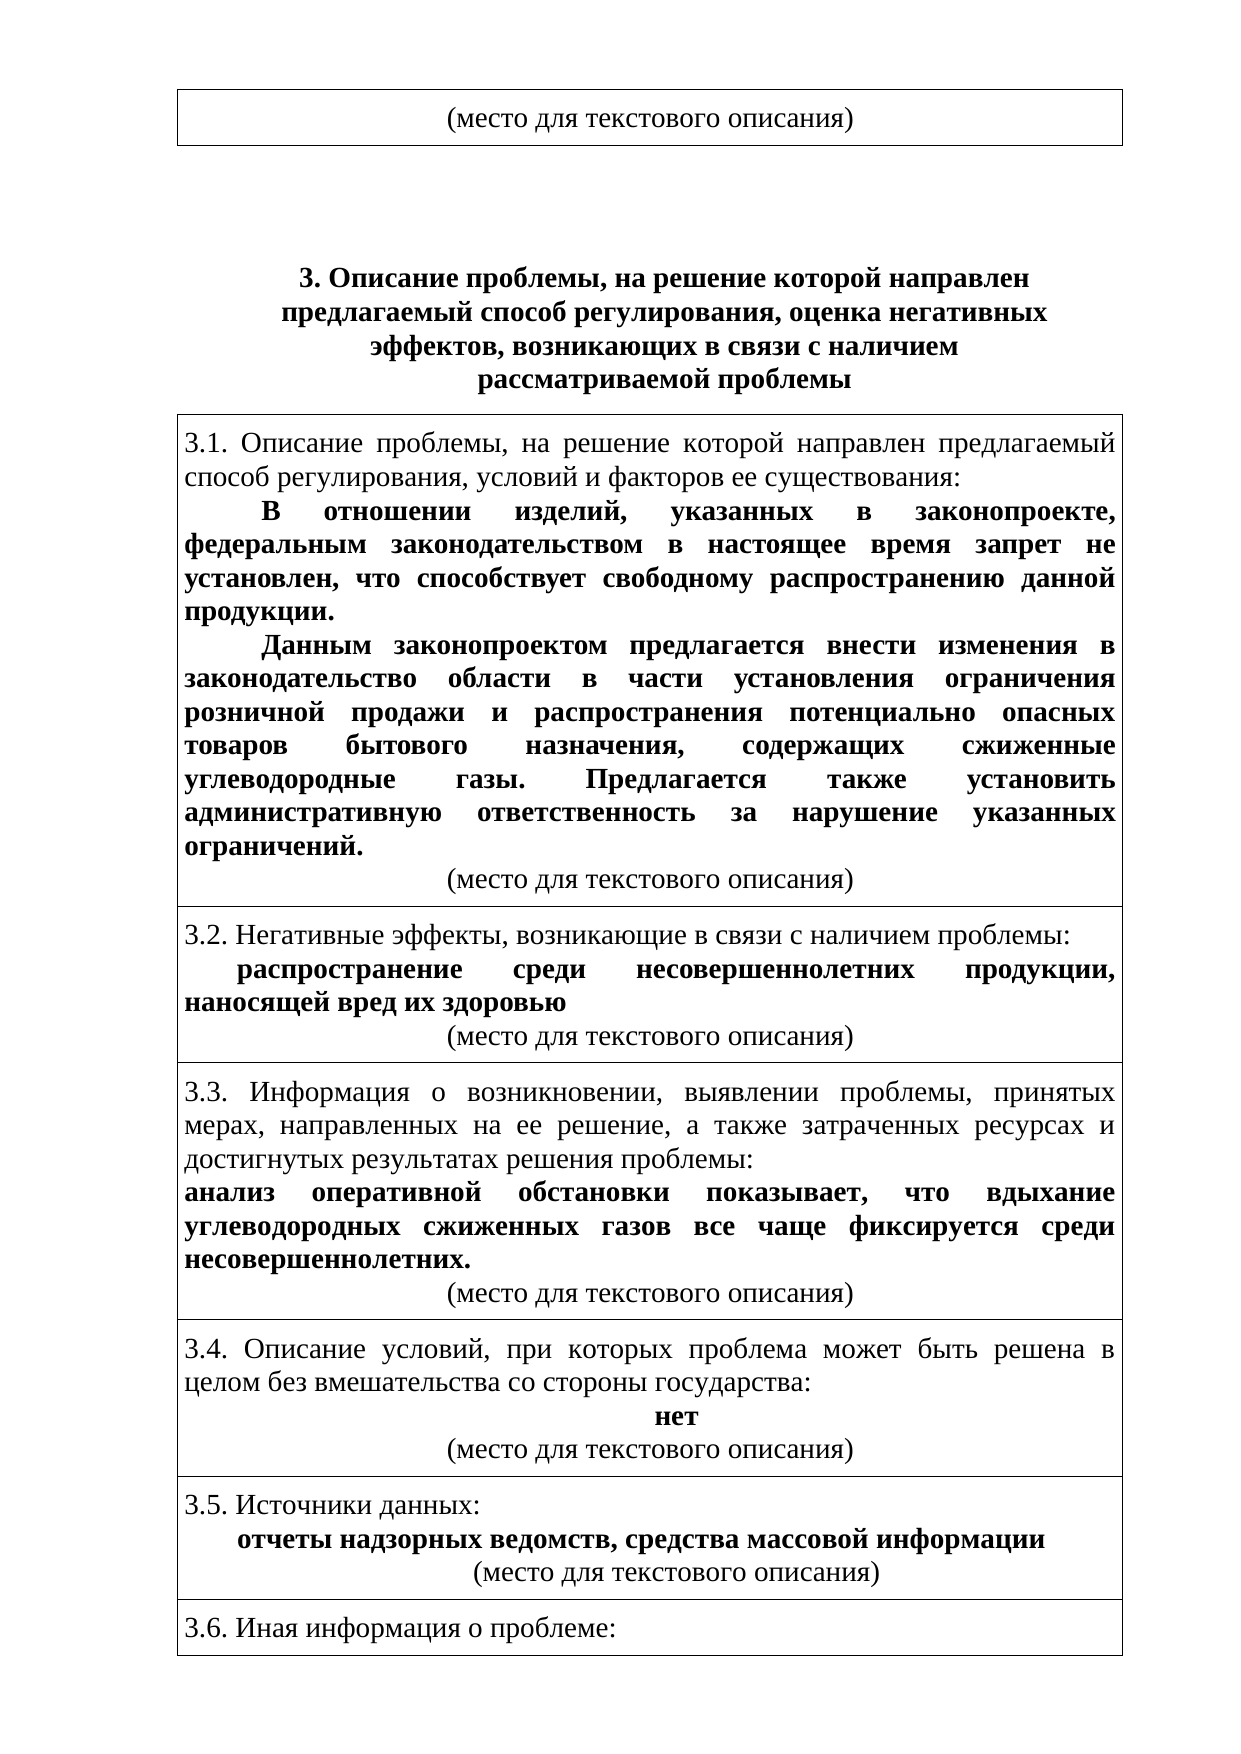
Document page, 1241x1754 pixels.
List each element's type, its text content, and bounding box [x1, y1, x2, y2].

table_cell 3.2. Негативные эффекты, возникающие в связи с наличием проблемы: распространение среди несовершеннолетних продукции, наносящей вред их здоровью (место для текстового описания) [178, 907, 1122, 1062]
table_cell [178, 1600, 1122, 1654]
list 3. Описание проблемы, на решение которой направлен [177, 261, 1152, 294]
text предлагаемый способ регулирования, оценка негативных [177, 294, 1152, 328]
table_cell 3.4. Описание условий, при которых проблема может быть решена в целом без вмешательства со стороны государства: нет (место для текстового описания) [178, 1320, 1122, 1476]
table_cell 3.5. Источники данных: отчеты надзорных ведомств, средства массовой информации (место для текстового описания) [178, 1477, 1122, 1599]
text рассматриваемой проблемы [177, 361, 1152, 395]
text эффектов, возникающих в связи с наличием [177, 328, 1152, 361]
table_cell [178, 90, 1122, 144]
table_cell 3.3. Информация о возникновении, выявлении проблемы, принятых мерах, направленных на ее решение, а также затраченных ресурсах и достигнутых результатах решения проблемы: анализ оперативной обстановки показывает, что вдыхание углеводородных сжиженных газов все чаще фиксируется среди несовершеннолетних. (место для текстового описания) [178, 1063, 1122, 1319]
table_header 3.1. Описание проблемы, на решение которой направлен предлагаемый способ регулирования, условий и факторов ее существования: В отношении изделий, указанных в законопроекте, федеральным законодательством в настоящее время запрет не установлен, что способствует свободному распространению данной продукции. Данным законопроектом предлагается внести изменения в законодательство области в части установления ограничения розничной продажи и распространения потенциально опасных товаров бытового назначения, содержащих сжиженные углеводородные газы. Предлагается также установить административную ответственность за нарушение указанных ограничений. (место для текстового описания) [178, 415, 1122, 906]
